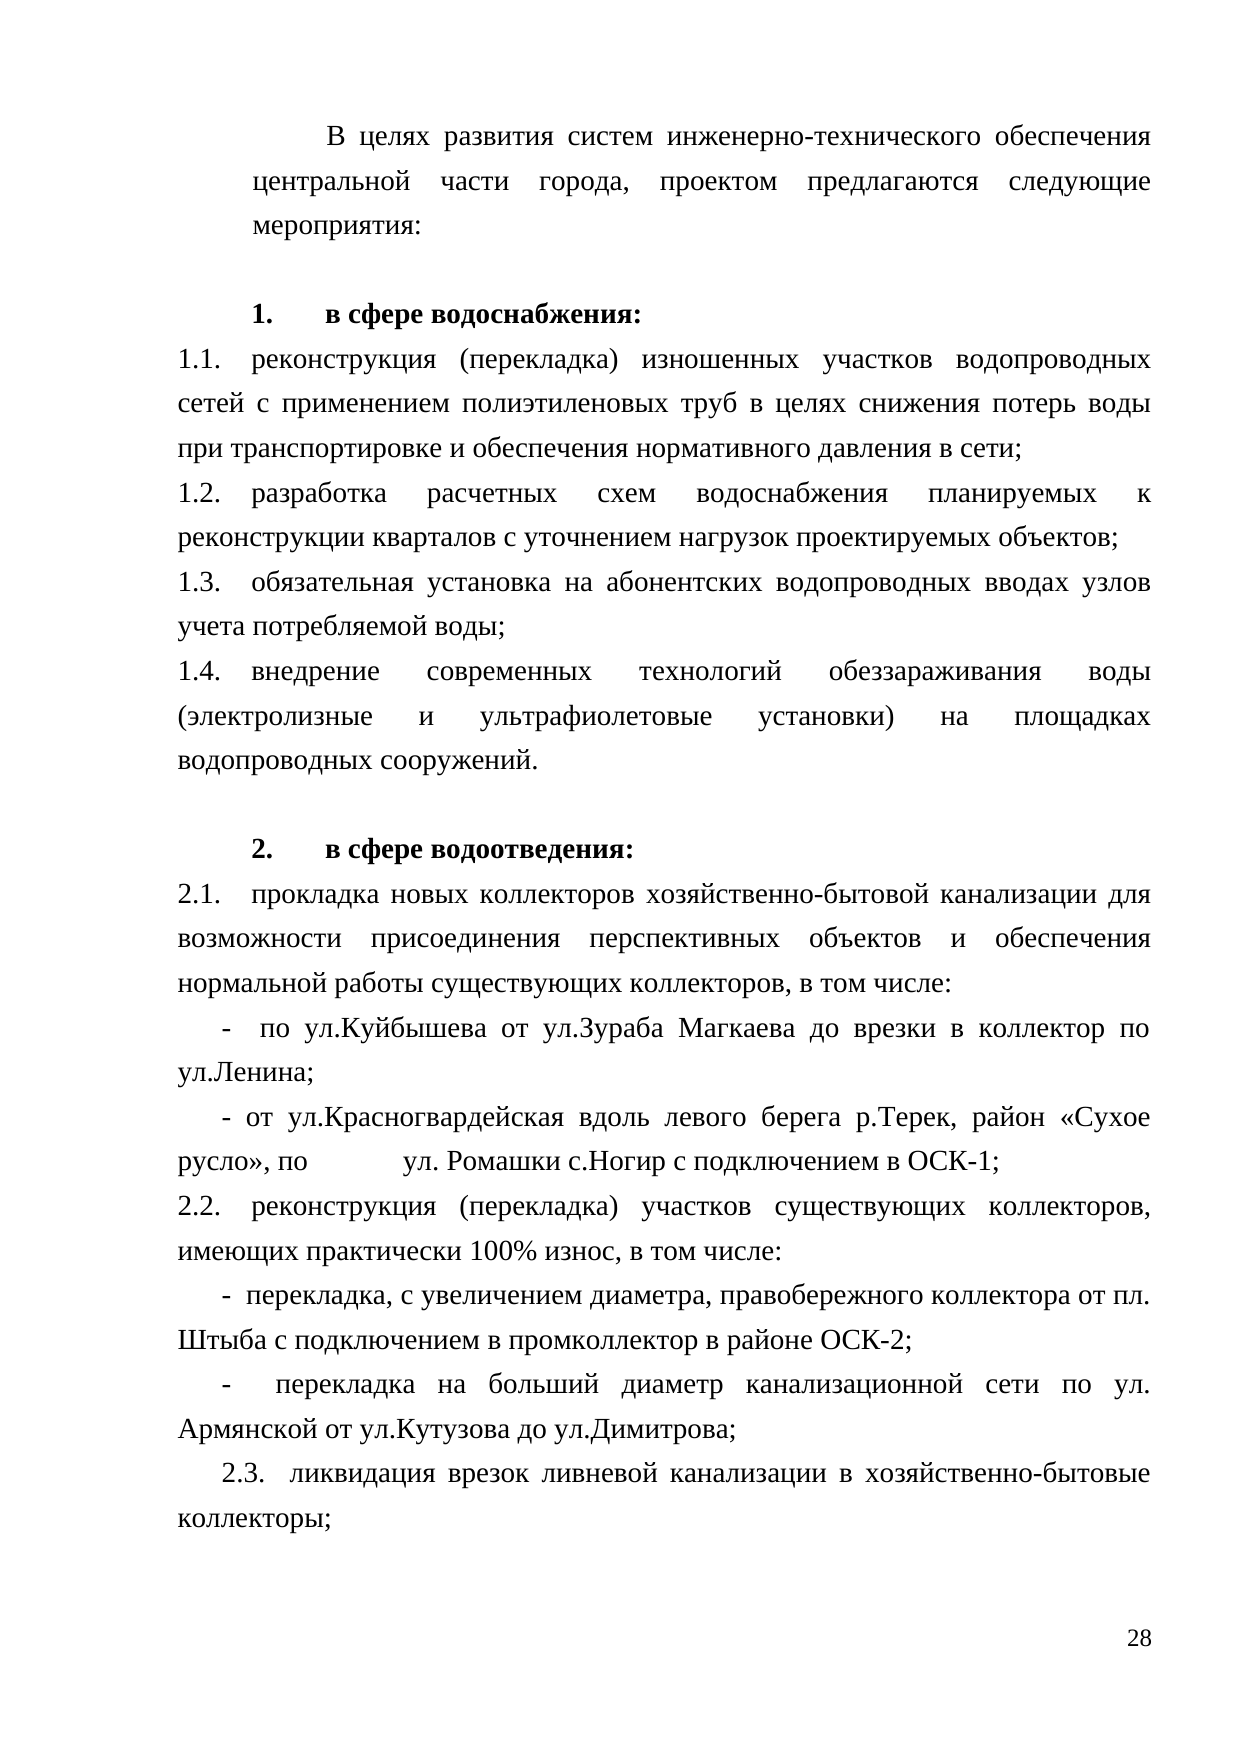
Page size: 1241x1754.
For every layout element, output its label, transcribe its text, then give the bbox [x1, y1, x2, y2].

list реконструкция (перекладка) изношенных участков водопроводных сетей с применением полиэтиленовых труб в целях снижения потерь воды при транспортировке и обеспечения нормативного давления в сети; [177, 341, 1152, 464]
text В целях развития систем инженерно-технического обеспечения центральной части города, проектом предлагаются следующие мероприятия: [252, 118, 1152, 241]
list прокладка новых коллекторов хозяйственно-бытовой канализации для возможности присоединения перспективных объектов и обеспечения нормальной работы существующих коллекторов, в том числе: [177, 876, 1152, 999]
text - по ул.Куйбышева от ул.Зураба Магкаева до врезки в коллектор по ул.Ленина; [177, 1010, 1152, 1088]
list в сфере водоснабжения: [251, 296, 1152, 330]
list обязательная установка на абонентских водопроводных вводах узлов учета потребляемой воды; [177, 564, 1152, 642]
text - перекладка на больший диаметр канализационной сети по ул. Армянской от ул.Кутузова до ул.Димитрова; [177, 1366, 1152, 1444]
list разработка расчетных схем водоснабжения планируемых к реконструкции кварталов с уточнением нагрузок проектируемых объектов; [177, 475, 1152, 553]
text 2.3. ликвидация врезок ливневой канализации в хозяйственно-бытовые коллекторы; [177, 1456, 1152, 1534]
text - от ул.Красногвардейская вдоль левого берега р.Терек, район «Сухое русло», по ул. Ромашки с.Ногир с подключением в ОСК-1; [177, 1099, 1152, 1177]
list реконструкция (перекладка) участков существующих коллекторов, имеющих практически 100% износ, в том числе: [177, 1188, 1152, 1266]
list внедрение современных технологий обеззараживания воды (электролизные и ультрафиолетовые установки) на площадках водопроводных сооружений. [177, 653, 1152, 776]
list в сфере водоотведения: [177, 831, 1152, 865]
text - перекладка, с увеличением диаметра, правобережного коллектора от пл. Штыба с подключением в промколлектор в районе ОСК-2; [177, 1277, 1152, 1355]
